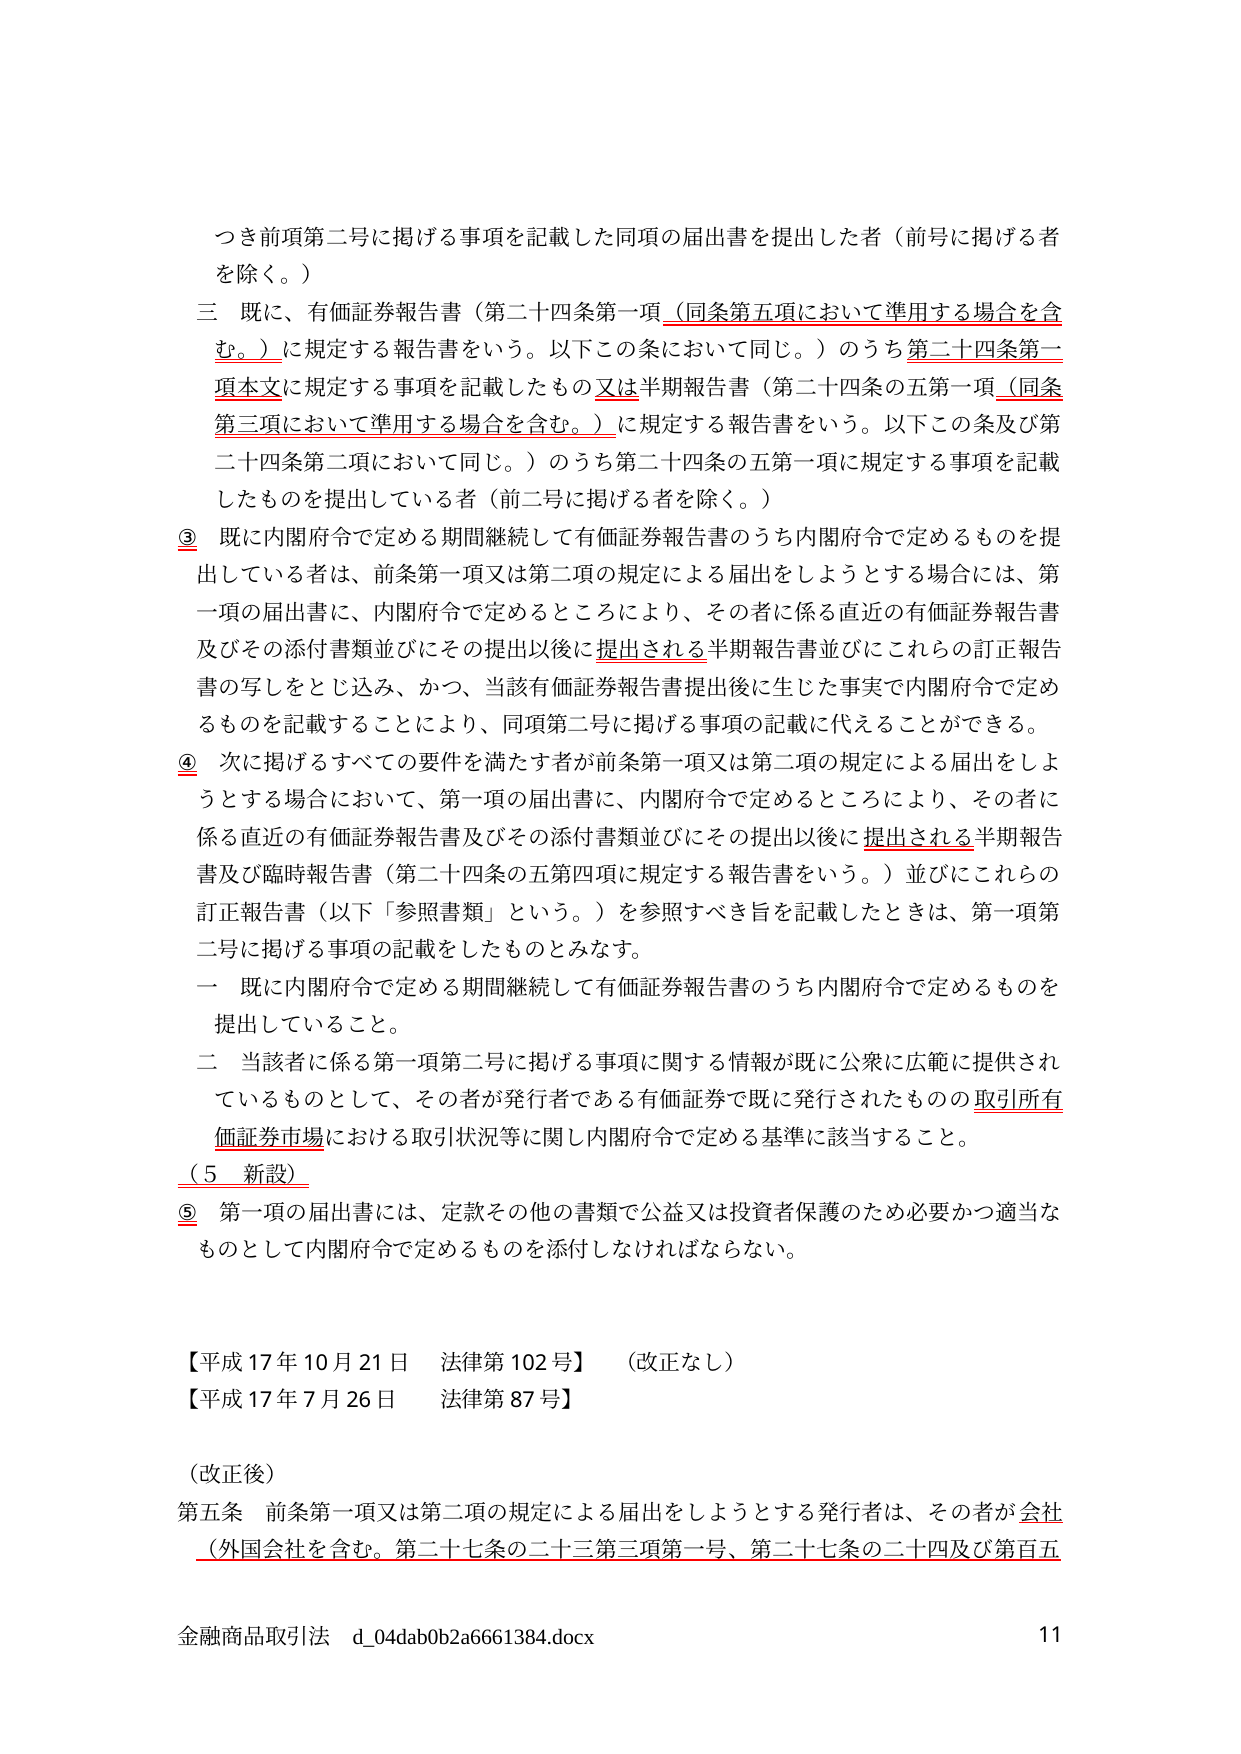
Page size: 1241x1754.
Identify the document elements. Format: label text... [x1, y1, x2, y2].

text （改正後） [177, 1454, 1063, 1492]
text 三 既に、有価証券報告書（第二十四条第一項（同条第五項において準用する場合を含む。）に規定する報告書をいう。以下この条において同じ。）のうち第二十四条第一項本文に規定する事項を記載したもの又は半期報告書（第二十四条の五第一項（同条第三項において準用する場合を含む。）に規定する報告書をいう。以下この条及び第二十四条第二項において同じ。）のうち第二十四条の五第一項に規定する事項を記載したものを提出している者（前二号に掲げる者を除く。） [196, 292, 1063, 517]
text 二 当該者に係る第一項第二号に掲げる事項に関する情報が既に公衆に広範に提供されているものとして、その者が発行者である有価証券で既に発行されたものの取引所有価証券市場における取引状況等に関し内閣府令で定める基準に該当すること。 [196, 1042, 1063, 1154]
text 【平成17年10月21日 法律第102号】 （改正なし） [177, 1342, 1063, 1379]
text ③ 既に内閣府令で定める期間継続して有価証券報告書のうち内閣府令で定めるものを提出している者は、前条第一項又は第二項の規定による届出をしようとする場合には、第一項の届出書に、内閣府令で定めるところにより、その者に係る直近の有価証券報告書及びその添付書類並びにその提出以後に提出される半期報告書並びにこれらの訂正報告書の写しをとじ込み、かつ、当該有価証券報告書提出後に生じた事実で内閣府令で定めるものを記載することにより、同項第二号に掲げる事項の記載に代えることができる。 [177, 517, 1063, 742]
text （５ 新設） [177, 1154, 1063, 1192]
text ⑤ 第一項の届出書には、定款その他の書類で公益又は投資者保護のため必要かつ適当なものとして内閣府令で定めるものを添付しなければならない。 [177, 1192, 1063, 1267]
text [196, 217, 1063, 292]
text ④ 次に掲げるすべての要件を満たす者が前条第一項又は第二項の規定による届出をしようとする場合において、第一項の届出書に、内閣府令で定めるところにより、その者に係る直近の有価証券報告書及びその添付書類並びにその提出以後に提出される半期報告書及び臨時報告書（第二十四条の五第四項に規定する報告書をいう。）並びにこれらの訂正報告書（以下「参照書類」という。）を参照すべき旨を記載したときは、第一項第二号に掲げる事項の記載をしたものとみなす。 [177, 742, 1063, 967]
text 【平成17年7月26日 法律第87号】 [177, 1379, 1063, 1417]
text 一 既に内閣府令で定める期間継続して有価証券報告書のうち内閣府令で定めるものを提出していること。 [196, 967, 1063, 1042]
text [177, 1492, 1063, 1567]
